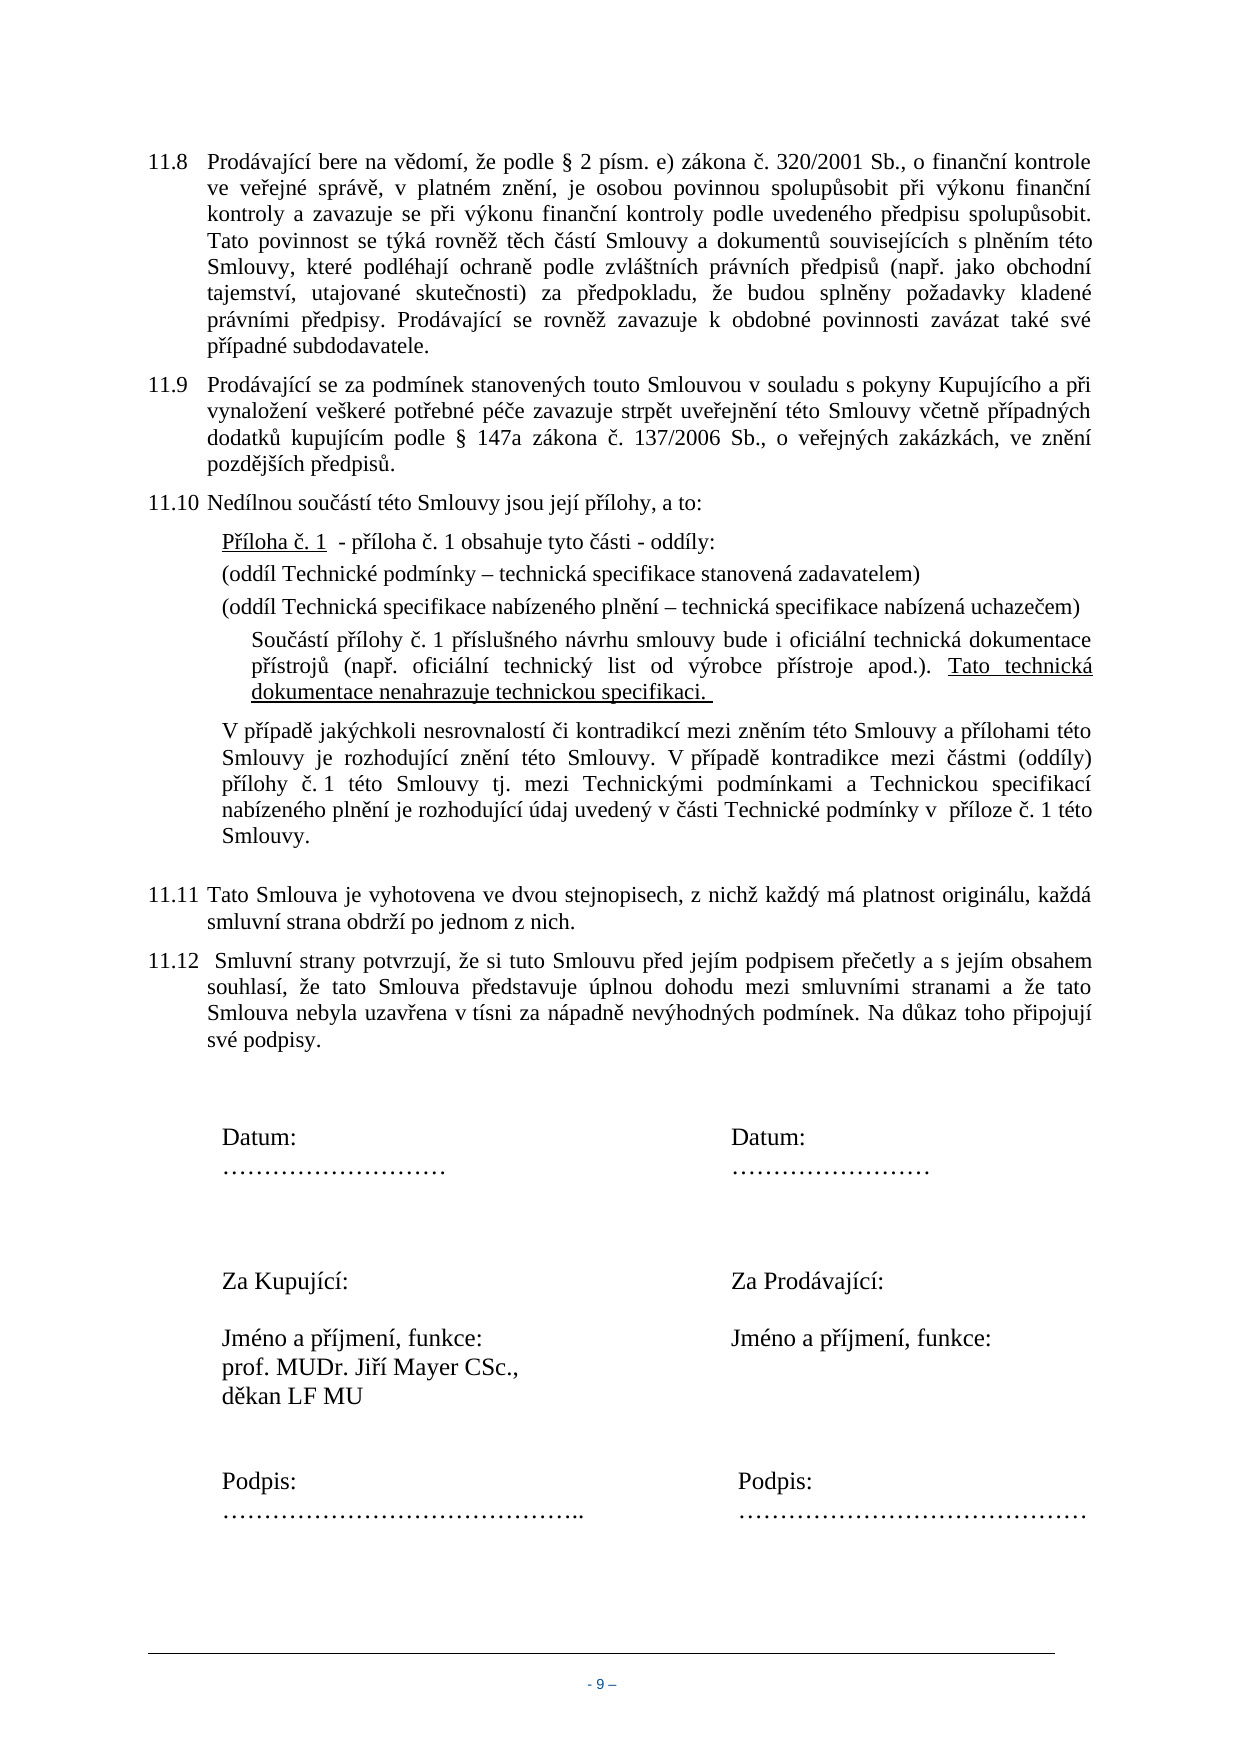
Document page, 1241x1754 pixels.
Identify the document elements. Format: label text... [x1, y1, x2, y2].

text Jméno a příjmení, funkce: [731, 1323, 1093, 1352]
list (oddíl Technická specifikace nabízeného plnění – technická specifikace nabízená uchazečem) [222, 593, 1093, 619]
text Podpis: Podpis: [222, 1466, 1093, 1495]
list Nedílnou součástí této Smlouvy jsou její přílohy, a to: [148, 489, 1093, 515]
list (oddíl Technické podmínky – technická specifikace stanovená zadavatelem) [222, 560, 1093, 587]
list Příloha č. 1 - příloha č. 1 obsahuje tyto části - oddíly: [222, 528, 1093, 554]
list Prodávající bere na vědomí, že podle § 2 písm. e) zákona č. 320/2001 Sb., o finanční kontrole ve veřejné správě, v platném znění, je osobou povinnou spolupůsobit při výkonu finanční kontroly a zavazuje se při výkonu finanční kontroly podle uvedeného předpisu spolupůsobit. Tato povinnost se týká rovněž těch částí Smlouvy a dokumentů souvisejících s plněním této Smlouvy, které podléhají ochraně podle zvláštních právních předpisů (např. jako obchodní tajemství, utajované skutečnosti) za předpokladu, že budou splněny požadavky kladené právními předpisy. Prodávající se rovněž zavazuje k obdobné povinnosti zavázat také své případné subdodavatele. [148, 148, 1093, 358]
list Prodávající se za podmínek stanovených touto Smlouvou v souladu s pokyny Kupujícího a při vynaložení veškeré potřebné péče zavazuje strpět uveřejnění této Smlouvy včetně případných dodatků kupujícím podle § 147a zákona č. 137/2006 Sb., o veřejných zakázkách, ve znění pozdějších předpisů. [148, 371, 1093, 476]
text Datum: [731, 1122, 1093, 1151]
text Za Kupující: [222, 1266, 583, 1295]
text prof. MUDr. Jiří Mayer CSc., [222, 1352, 583, 1381]
list Tato Smlouva je vyhotovena ve dvou stejnopisech, z nichž každý má platnost originálu, každá smluvní strana obdrží po jednom z nich. [148, 882, 1093, 934]
text Za Prodávající: [731, 1266, 1093, 1295]
text Jméno a příjmení, funkce: [222, 1323, 583, 1352]
list Součástí přílohy č. 1 příslušného návrhu smlouvy bude i oficiální technická dokumentace přístrojů (např. oficiální technický list od výrobce přístroje apod.). Tato technická dokumentace nenahrazuje technickou specifikaci. [251, 626, 1093, 705]
list V případě jakýchkoli nesrovnalostí či kontradikcí mezi zněním této Smlouvy a přílohami této Smlouvy je rozhodující znění této Smlouvy. V případě kontradikce mezi částmi (oddíly) přílohy č. 1 této Smlouvy tj. mezi Technickými podmínkami a Technickou specifikací nabízeného plnění je rozhodující údaj uvedený v části Technické podmínky v příloze č. 1 této Smlouvy. [222, 717, 1093, 849]
text Datum: [222, 1122, 583, 1151]
list Smluvní strany potvrzují, že si tuto Smlouvu před jejím podpisem přečetly a s jejím obsahem souhlasí, že tato Smlouva představuje úplnou dohodu mezi smluvními stranami a že tato Smlouva nebyla uzavřena v tísni za nápadně nevýhodných podmínek. Na důkaz toho připojují své podpisy. [148, 947, 1093, 1052]
text děkan LF MU [222, 1381, 583, 1438]
text …………………………………….. …………………………………… [222, 1495, 1093, 1524]
text ……………………… [222, 1151, 583, 1208]
text …………………… [731, 1151, 1093, 1180]
